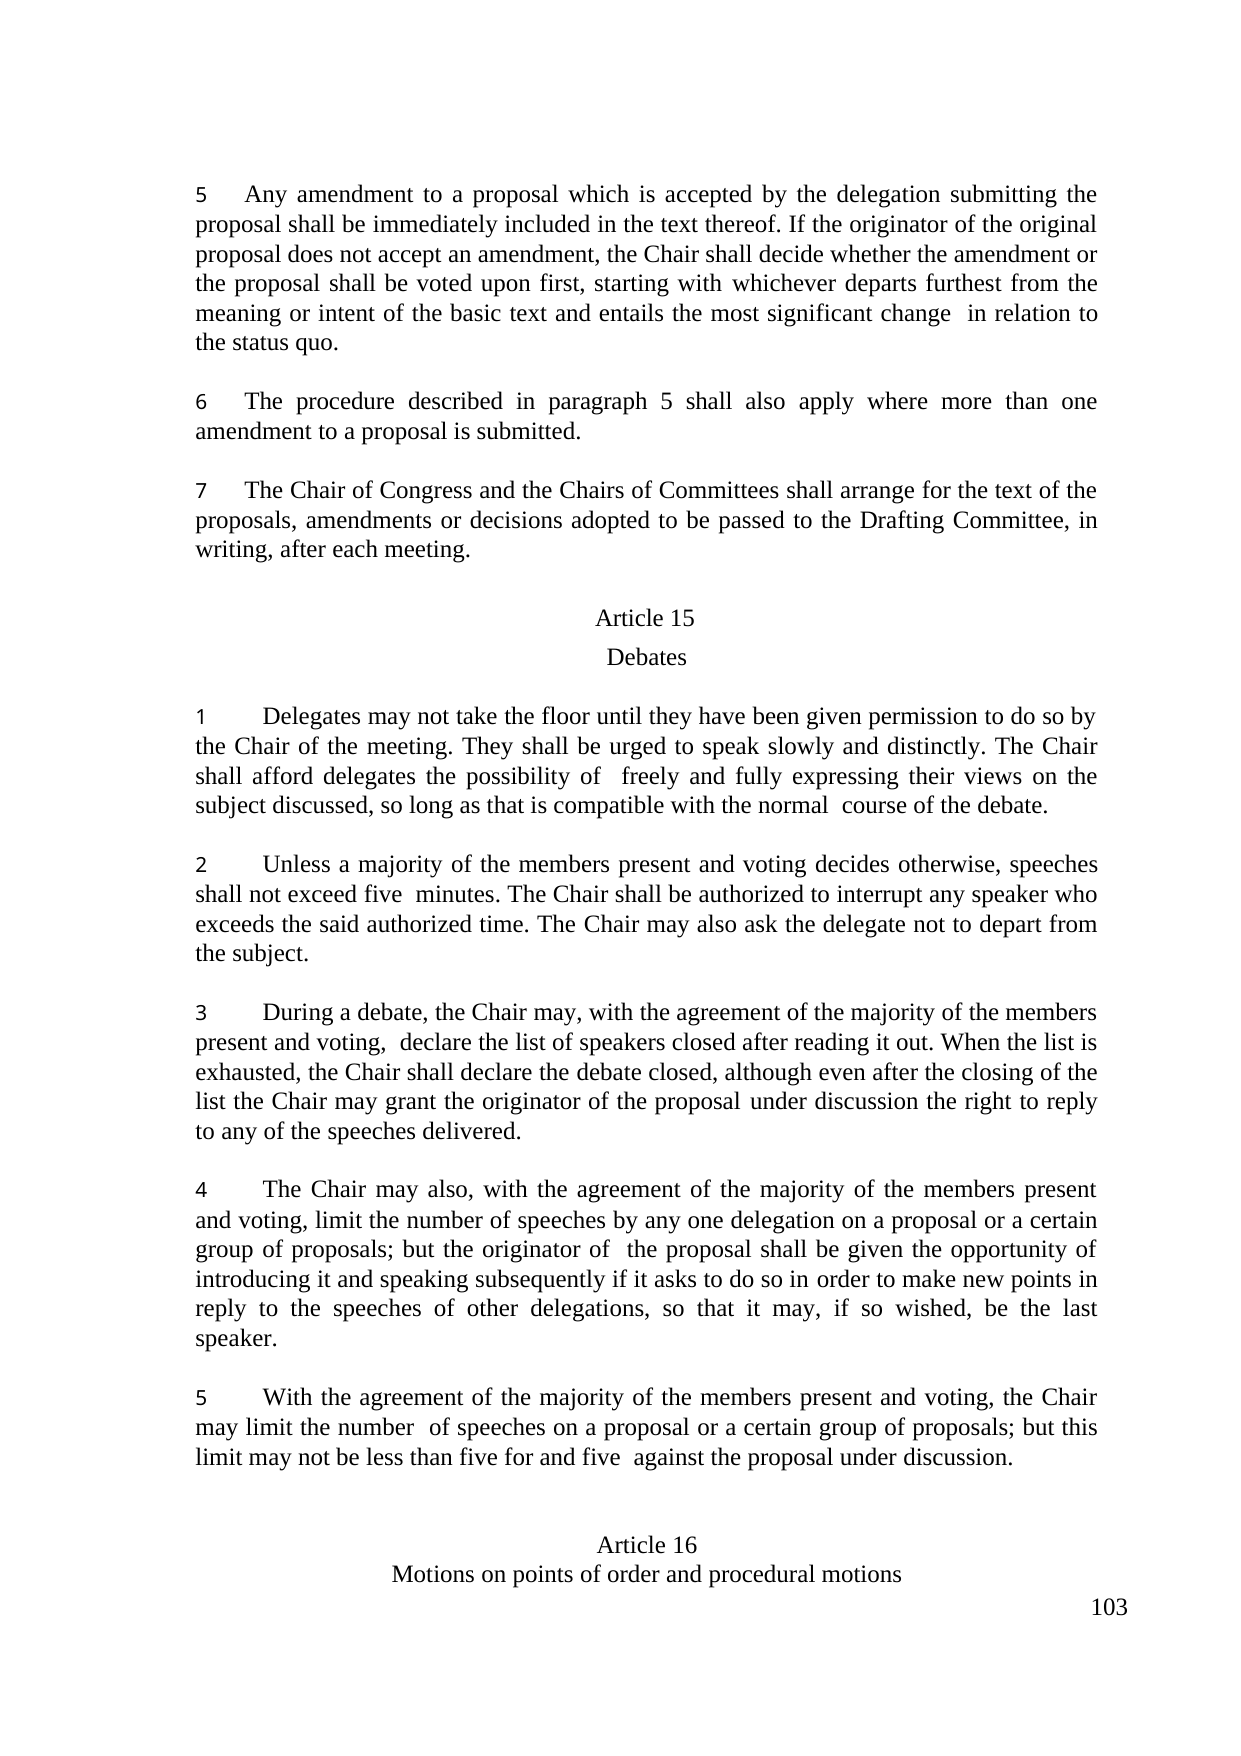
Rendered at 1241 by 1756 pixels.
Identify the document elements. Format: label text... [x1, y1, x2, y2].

list Any amendment to a proposal which is accepted by the delegation submitting the proposal shall be immediately included in the text thereof. If the originator of the original proposal does not accept an amendment, the Chair shall decide whether the amendment or the proposal shall be voted upon first, starting with whichever departs furthest from the meaning or intent of the basic text and entails the most significant change in relation to the status quo. [195, 179, 1098, 356]
list Unless a majority of the members present and voting decides otherwise, speeches shall not exceed five minutes. The Chair shall be authorized to interrupt any speaker who exceeds the said authorized time. The Chair may also ask the delegate not to depart from the subject. [195, 849, 1098, 967]
list Delegates may not take the floor until they have been given permission to do so by the Chair of the meeting. They shall be urged to speak slowly and distinctly. The Chair shall afford delegates the possibility of freely and fully expressing their views on the subject discussed, so long as that is compatible with the normal course of the debate. [195, 701, 1098, 819]
list During a debate, the Chair may, with the agreement of the majority of the members present and voting, declare the list of speakers closed after reading it out. When the list is exhausted, the Chair shall declare the debate closed, although even after the closing of the list the Chair may grant the originator of the proposal under discussion the right to reply to any of the speeches delivered. [195, 997, 1098, 1144]
list The procedure described in paragraph 5 shall also apply where more than one amendment to a proposal is submitted. [195, 386, 1098, 445]
text Motions on points of order and procedural motions [195, 1559, 1098, 1588]
text Article 15 [195, 603, 1098, 632]
list The Chair may also, with the agreement of the majority of the members present and voting, limit the number of speeches by any one delegation on a proposal or a certain group of proposals; but the originator of the proposal shall be given the opportunity of introducing it and speaking subsequently if it asks to do so in order to make new points in reply to the speeches of other delegations, so that it may, if so wished, be the last speaker. [195, 1174, 1098, 1352]
text Debates [195, 642, 1098, 671]
list With the agreement of the majority of the members present and voting, the Chair may limit the number of speeches on a proposal or a certain group of proposals; but this limit may not be less than five for and five against the proposal under discussion. [195, 1382, 1098, 1470]
text Article 16 [195, 1530, 1098, 1558]
list The Chair of Congress and the Chairs of Committees shall arrange for the text of the proposals, amendments or decisions adopted to be passed to the Drafting Committee, in writing, after each meeting. [195, 475, 1098, 563]
